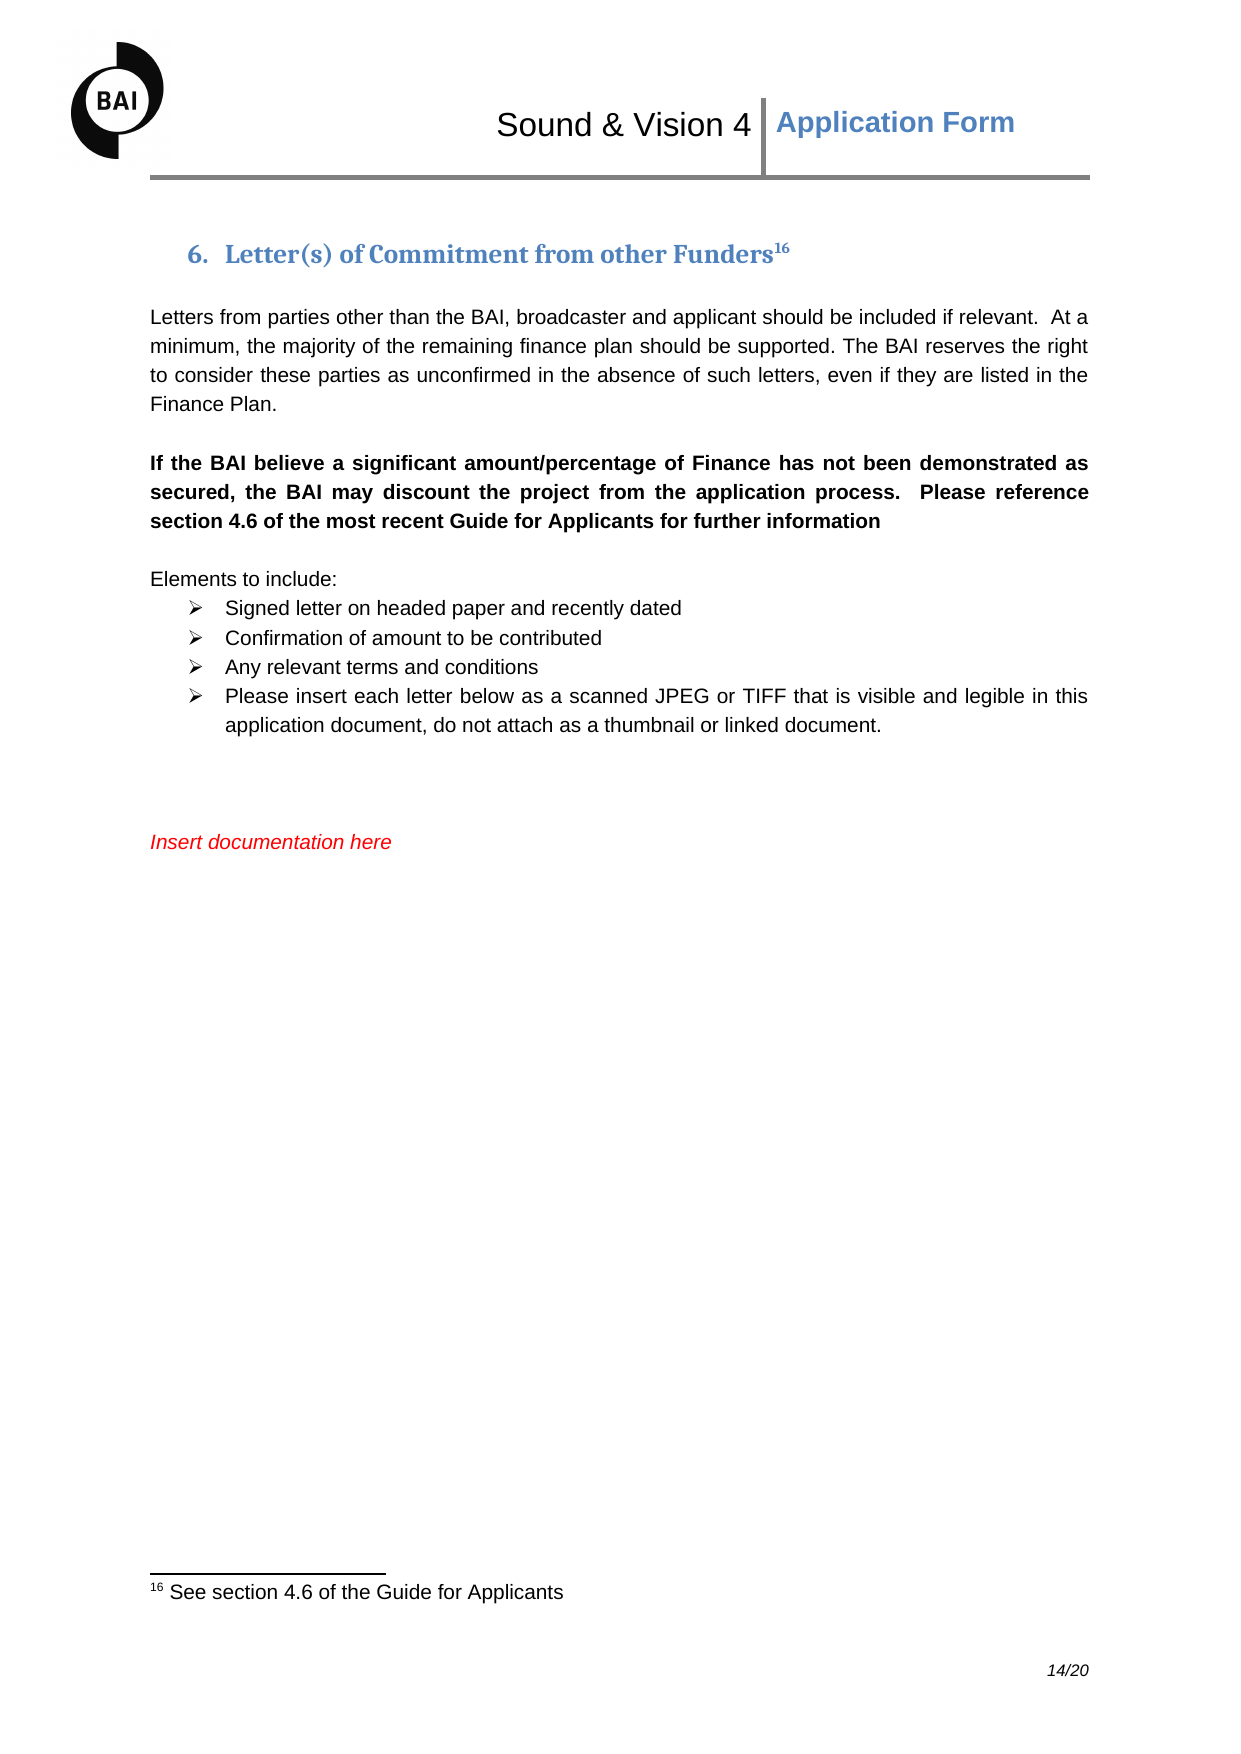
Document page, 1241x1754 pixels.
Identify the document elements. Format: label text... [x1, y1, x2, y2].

text Letters from parties other than the BAI, broadcaster and applicant should be included if relevant. At a minimum, the majority of the remaining finance plan should be supported. The BAI reserves the right to consider these parties as unconfirmed in the absence of such letters, even if they are listed in the Finance Plan. [150, 299, 1090, 416]
list Signed letter on headed paper and recently dated [187, 591, 1090, 620]
text If the BAI believe a significant amount/percentage of Finance has not been demonstrated as secured, the BAI may discount the project from the application process. Please reference section 4.6 of the most recent Guide for Applicants for further information [150, 445, 1090, 533]
text Elements to include: [150, 562, 1090, 591]
list Please insert each letter below as a scanned JPEG or TIFF that is visible and legible in this application document, do not attach as a thumbnail or linked document. [187, 678, 1090, 737]
picture [56, 26, 171, 174]
text Insert documentation here [150, 824, 1090, 853]
list Confirmation of amount to be contributed [187, 620, 1090, 649]
list Any relevant terms and conditions [187, 649, 1090, 678]
subtitle Letter(s) of Commitment from other Funders [187, 239, 1090, 270]
